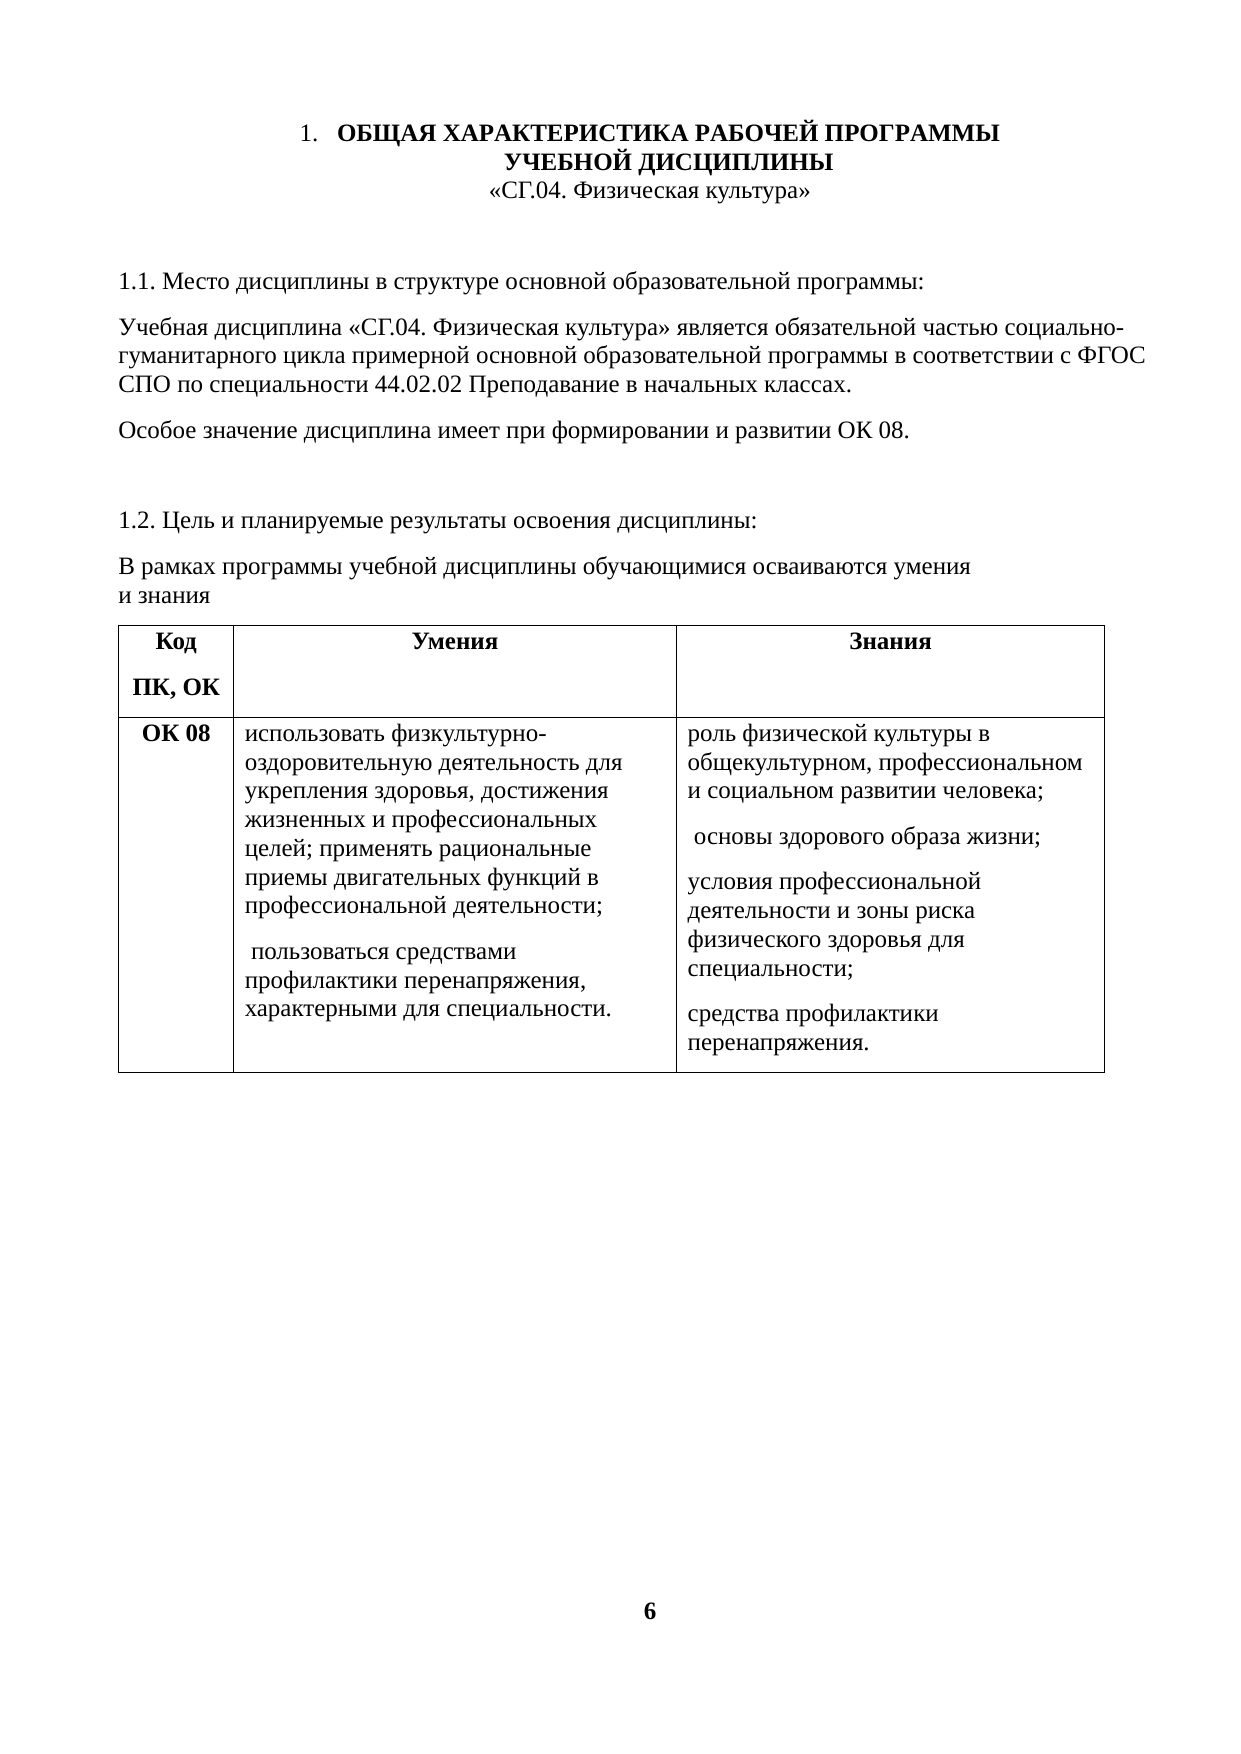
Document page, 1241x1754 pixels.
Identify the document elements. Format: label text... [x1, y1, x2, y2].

table_header Умения [234, 626, 676, 717]
list УЧЕБНОЙ ДИСЦИПЛИНЫ [156, 147, 1181, 176]
list ОБЩАЯ ХАРАКТЕРИСТИКА РАБОЧЕЙ ПРОГРАММЫ [118, 118, 1181, 147]
text Особое значение дисциплина имеет при формировании и развитии ОК 08. [118, 415, 1181, 443]
text Учебная дисциплина «СГ.04. Физическая культура» является обязательной частью социально-гуманитарного цикла примерной основной образовательной программы в соответствии с ФГОС СПО по специальности 44.02.02 Преподавание в начальных классах. [118, 312, 1181, 398]
text В рамках программы учебной дисциплины обучающимися осваиваются умения и знания [118, 551, 1181, 608]
table_header Знания [677, 626, 1104, 717]
table_cell ОК 08 [119, 718, 233, 1072]
table_header Код ПК, ОК [119, 626, 233, 717]
text 1.1. Место дисциплины в структуре основной образовательной программы: [118, 266, 1181, 295]
table_cell роль физической культуры в общекультурном, профессиональном и социальном развитии человека; основы здорового образа жизни; условия профессиональной деятельности и зоны риска физического здоровья для специальности; средства профилактики перенапряжения. [677, 718, 1104, 1072]
text 1.2. Цель и планируемые результаты освоения дисциплины: [118, 506, 1181, 534]
text «СГ.04. Физическая культура» [118, 176, 1181, 204]
table_cell использовать физкультурно-оздоровительную деятельность для укрепления здоровья, достижения жизненных и профессиональных целей; применять рациональные приемы двигательных функций в профессиональной деятельности; пользоваться средствами профилактики перенапряжения, характерными для специальности. [234, 718, 676, 1072]
